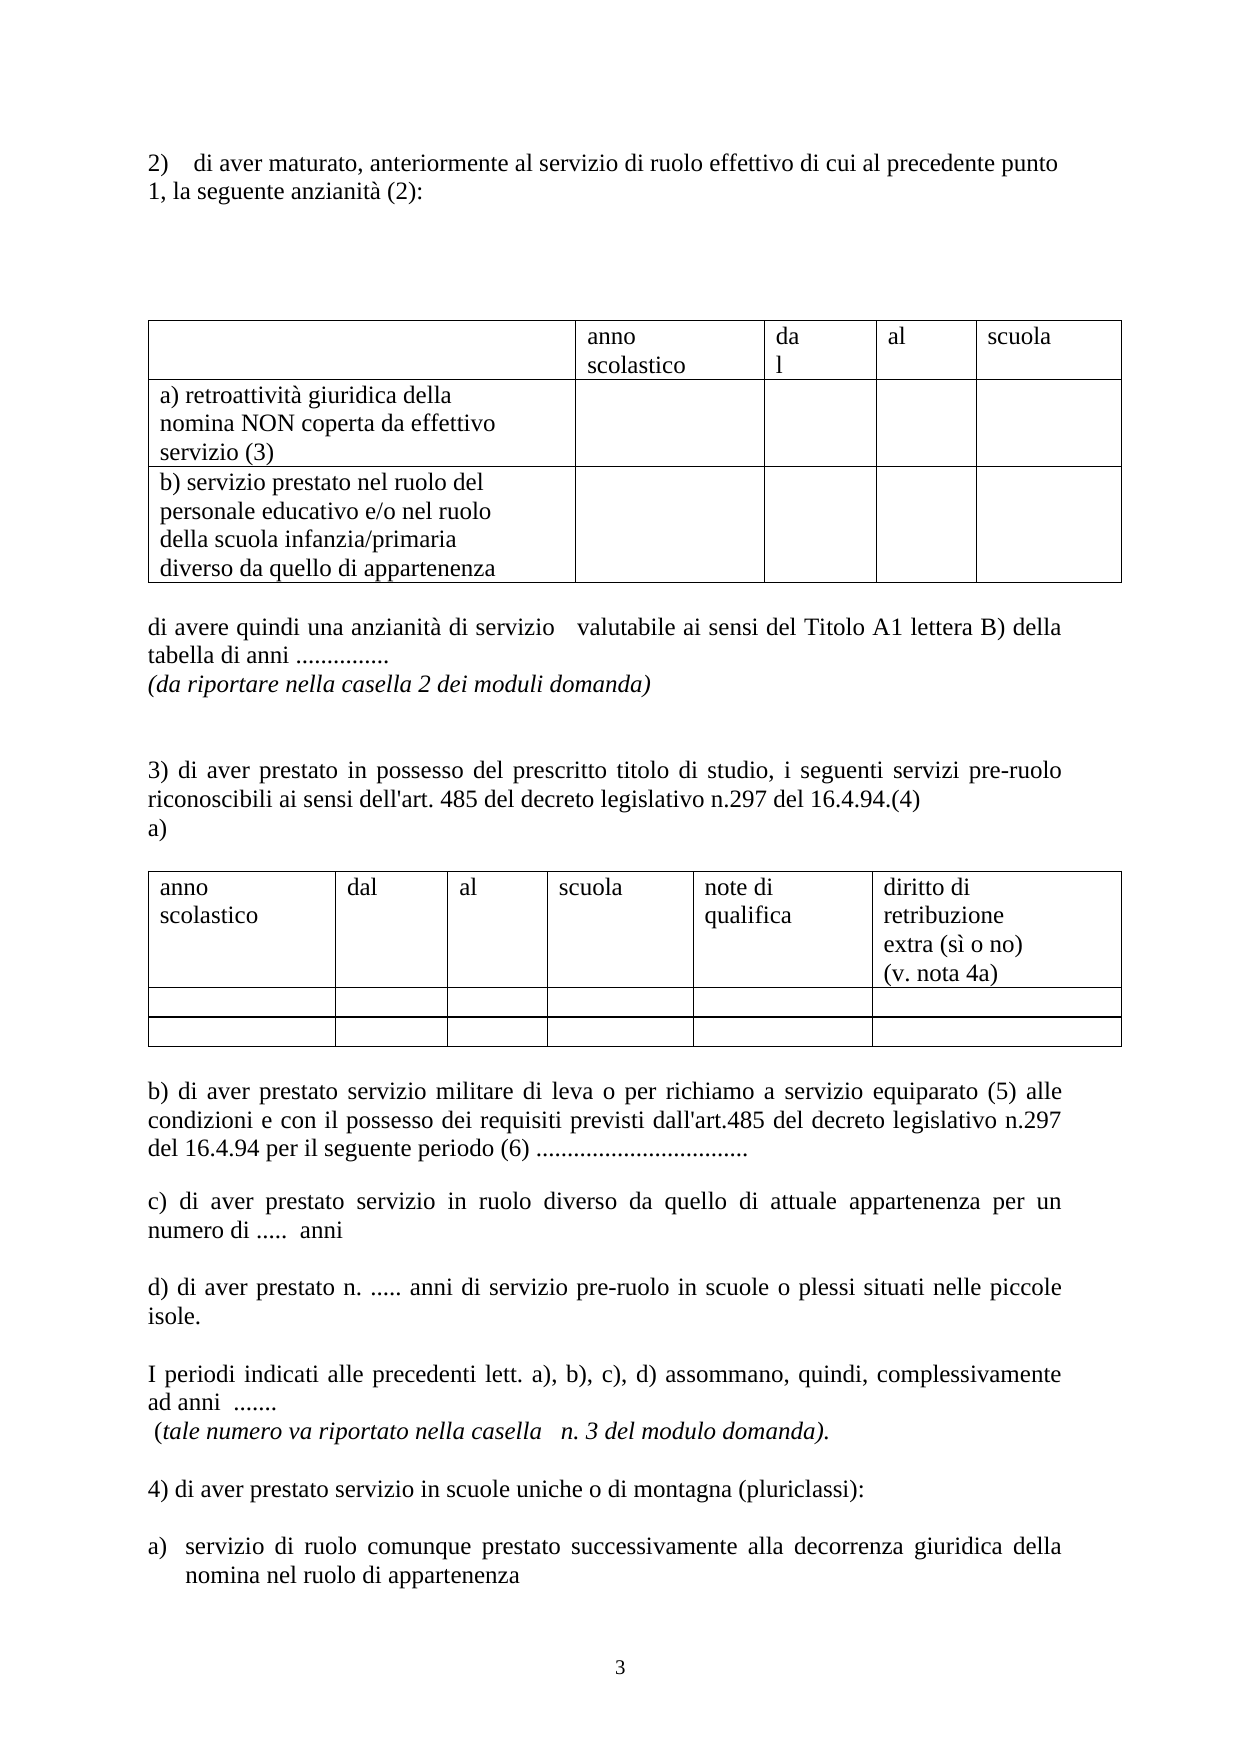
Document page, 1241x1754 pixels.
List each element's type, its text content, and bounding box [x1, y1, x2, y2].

table_cell [448, 988, 547, 1016]
table_header al [877, 321, 976, 379]
table_cell [336, 1018, 447, 1046]
table_cell b) servizio prestato nel ruolo del personale educativo e/o nel ruolo della scuola infanzia/primaria diverso da quello di appartenenza [149, 467, 575, 582]
table_header diritto di retribuzione extra (sì o no) (v. nota 4a) [873, 872, 1121, 987]
table_cell [548, 988, 693, 1016]
text d) di aver prestato n. ..... anni di servizio pre-ruolo in scuole o plessi situati nelle piccole isole. [148, 1272, 1063, 1330]
list servizio di ruolo comunque prestato successivamente alla decorrenza giuridica della nomina nel ruolo di appartenenza [148, 1531, 1063, 1589]
table_cell [336, 988, 447, 1016]
table_cell [149, 1018, 335, 1046]
table_header dal [336, 872, 447, 987]
table_cell [877, 467, 976, 582]
table_cell [877, 380, 976, 466]
text 4) di aver prestato servizio in scuole uniche o di montagna (pluriclassi): [148, 1474, 1063, 1502]
text (tale numero va riportato nella casella n. 3 del modulo domanda). [148, 1416, 1063, 1445]
table_cell [977, 380, 1121, 466]
table_header scuola [977, 321, 1121, 379]
text I periodi indicati alle precedenti lett. a), b), c), d) assommano, quindi, complessivamente ad anni ....... [148, 1359, 1063, 1416]
table_cell [149, 988, 335, 1016]
table_cell [576, 380, 764, 466]
table_cell [873, 988, 1121, 1016]
table_header al [448, 872, 547, 987]
table_cell [873, 1018, 1121, 1046]
table_cell [576, 467, 764, 582]
table_header anno scolastico [576, 321, 764, 379]
table_cell [977, 467, 1121, 582]
table_header note di qualifica [694, 872, 872, 987]
table_cell [694, 1018, 872, 1046]
table_header dal [765, 321, 876, 379]
text b) di aver prestato servizio militare di leva o per richiamo a servizio equiparato (5) alle condizioni e con il possesso dei requisiti previsti dall'art.485 del decreto legislativo n.297 del 16.4.94 per il seguente periodo (6) .................................. [148, 1076, 1063, 1162]
table_cell [448, 1018, 547, 1046]
table_cell [548, 1018, 693, 1046]
text 2) di aver maturato, anteriormente al servizio di ruolo effettivo di cui al precedente punto 1, la seguente anzianità (2): [148, 148, 1063, 205]
table_cell [694, 988, 872, 1016]
text di avere quindi una anzianità di servizio valutabile ai sensi del Titolo A1 lettera B) della tabella di anni ............... [148, 612, 1063, 669]
text (da riportare nella casella 2 dei moduli domanda) [148, 669, 1063, 698]
table_cell [765, 467, 876, 582]
table_header scuola [548, 872, 693, 987]
table_cell a) retroattività giuridica della nomina NON coperta da effettivo servizio (3) [149, 380, 575, 466]
table_header anno scolastico [149, 872, 335, 987]
text a) [148, 813, 1063, 842]
table_cell [765, 380, 876, 466]
table_header [149, 321, 575, 379]
text c) di aver prestato servizio in ruolo diverso da quello di attuale appartenenza per un numero di ..... anni [148, 1186, 1063, 1244]
text 3) di aver prestato in possesso del prescritto titolo di studio, i seguenti servizi pre-ruolo riconoscibili ai sensi dell'art. 485 del decreto legislativo n.297 del 16.4.94.(4) [148, 756, 1063, 813]
